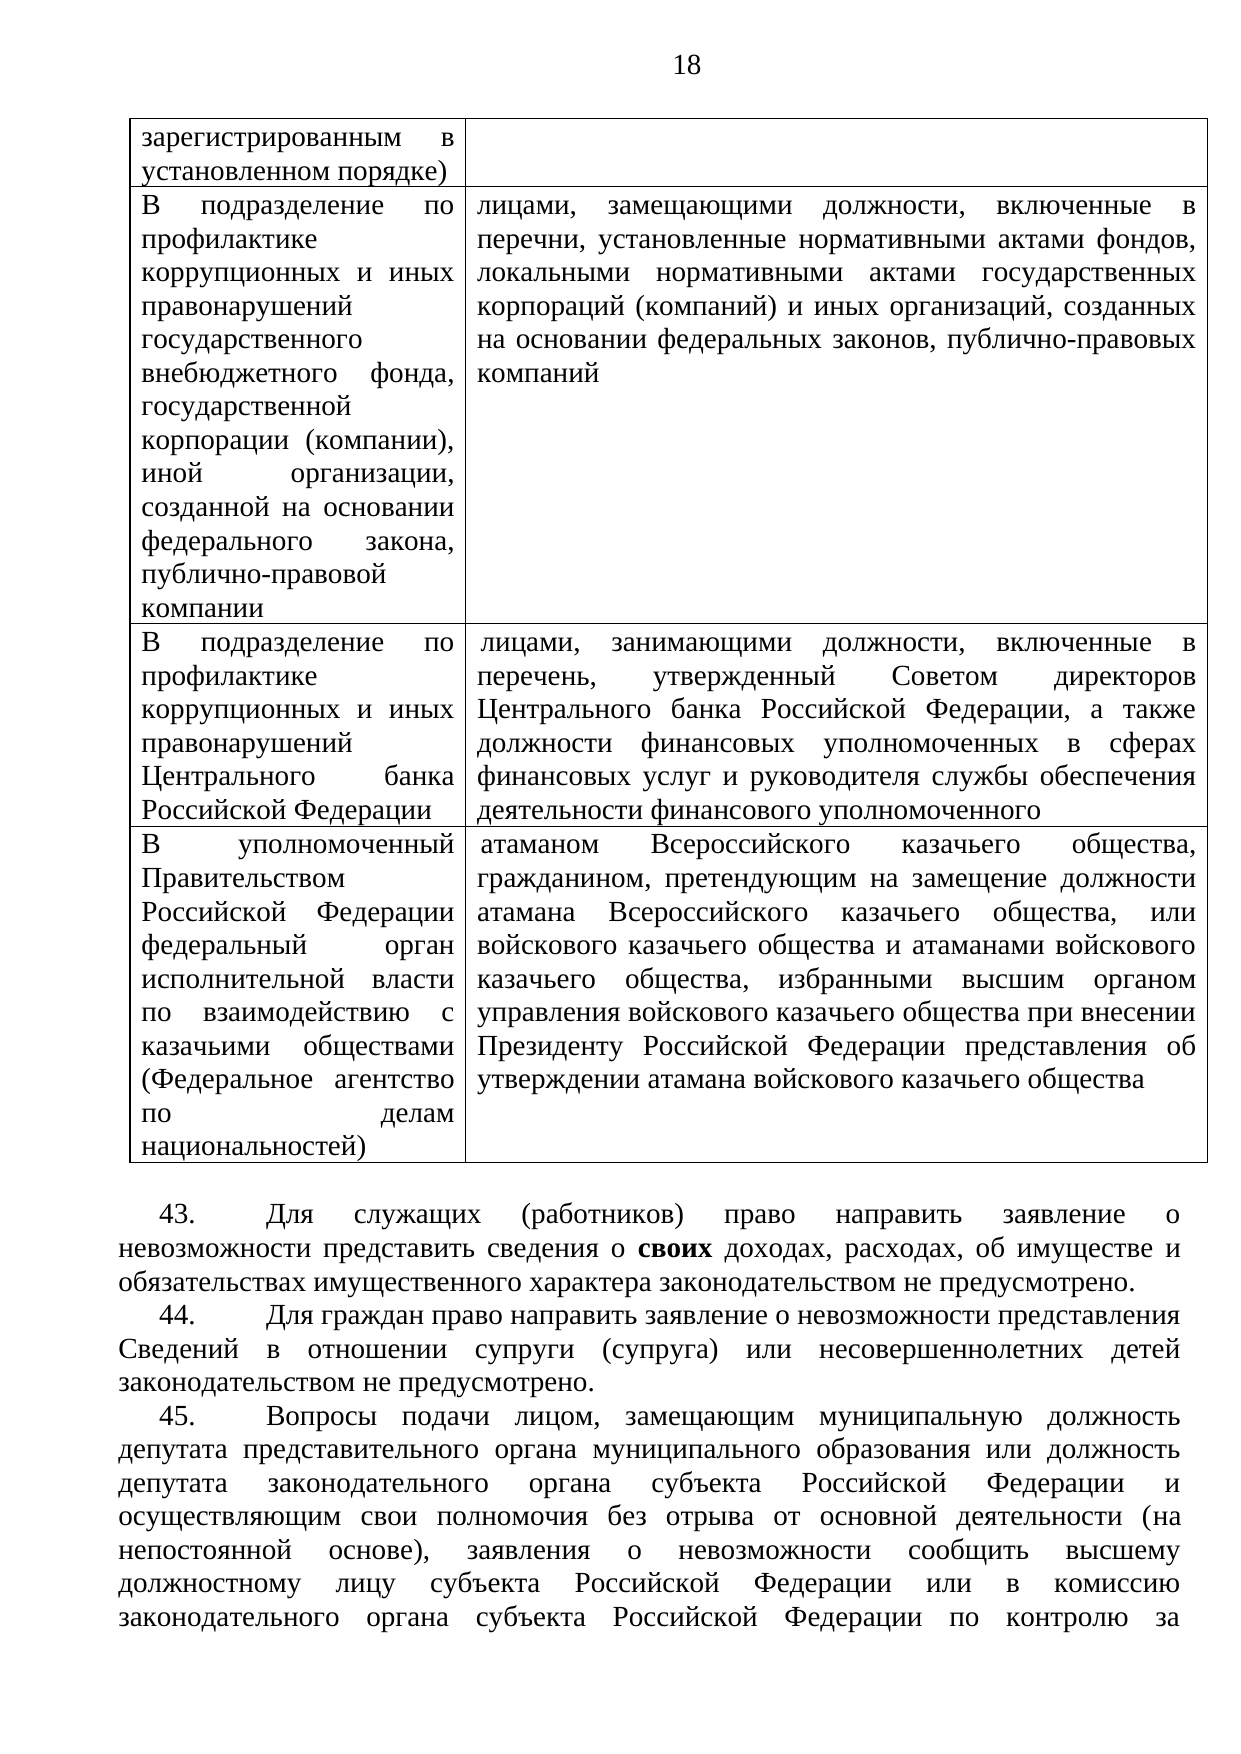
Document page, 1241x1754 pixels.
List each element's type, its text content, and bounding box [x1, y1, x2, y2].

table_cell В уполномоченный Правительством Российской Федерации федеральный орган исполнительной власти по взаимодействию с казачьими обществами (Федеральное агентство по делам национальностей) [131, 827, 465, 1162]
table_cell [131, 119, 465, 186]
table_cell В подразделение по профилактике коррупционных и иных правонарушений Центрального банка Российской Федерации [131, 624, 465, 826]
table_cell лицами, занимающими должности, включенные в перечень, утвержденный Советом директоров Центрального банка Российской Федерации, а также должности финансовых уполномоченных в сферах финансовых услуг и руководителя службы обеспечения деятельности финансового уполномоченного [466, 624, 1207, 826]
table_cell атаманом Всероссийского казачьего общества, гражданином, претендующим на замещение должности атамана Всероссийского казачьего общества, или войскового казачьего общества и атаманами войскового казачьего общества, избранными высшим органом управления войскового казачьего общества при внесении Президенту Российской Федерации представления об утверждении атамана войскового казачьего общества [466, 827, 1207, 1162]
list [118, 1398, 1181, 1633]
list Для служащих (работников) право направить заявление о невозможности представить сведения о своих доходах, расходах, об имуществе и обязательствах имущественного характера законодательством не предусмотрено. [118, 1197, 1181, 1297]
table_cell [466, 119, 1207, 186]
table_cell В подразделение по профилактике коррупционных и иных правонарушений государственного внебюджетного фонда, государственной корпорации (компании), иной организации, созданной на основании федерального закона, публично-правовой компании [131, 187, 465, 623]
list Для граждан право направить заявление о невозможности представления Сведений в отношении супруги (супруга) или несовершеннолетних детей законодательством не предусмотрено. [118, 1297, 1181, 1398]
table_cell лицами, замещающими должности, включенные в перечни, установленные нормативными актами фондов, локальными нормативными актами государственных корпораций (компаний) и иных организаций, созданных на основании федеральных законов, публично-правовых компаний [466, 187, 1207, 623]
